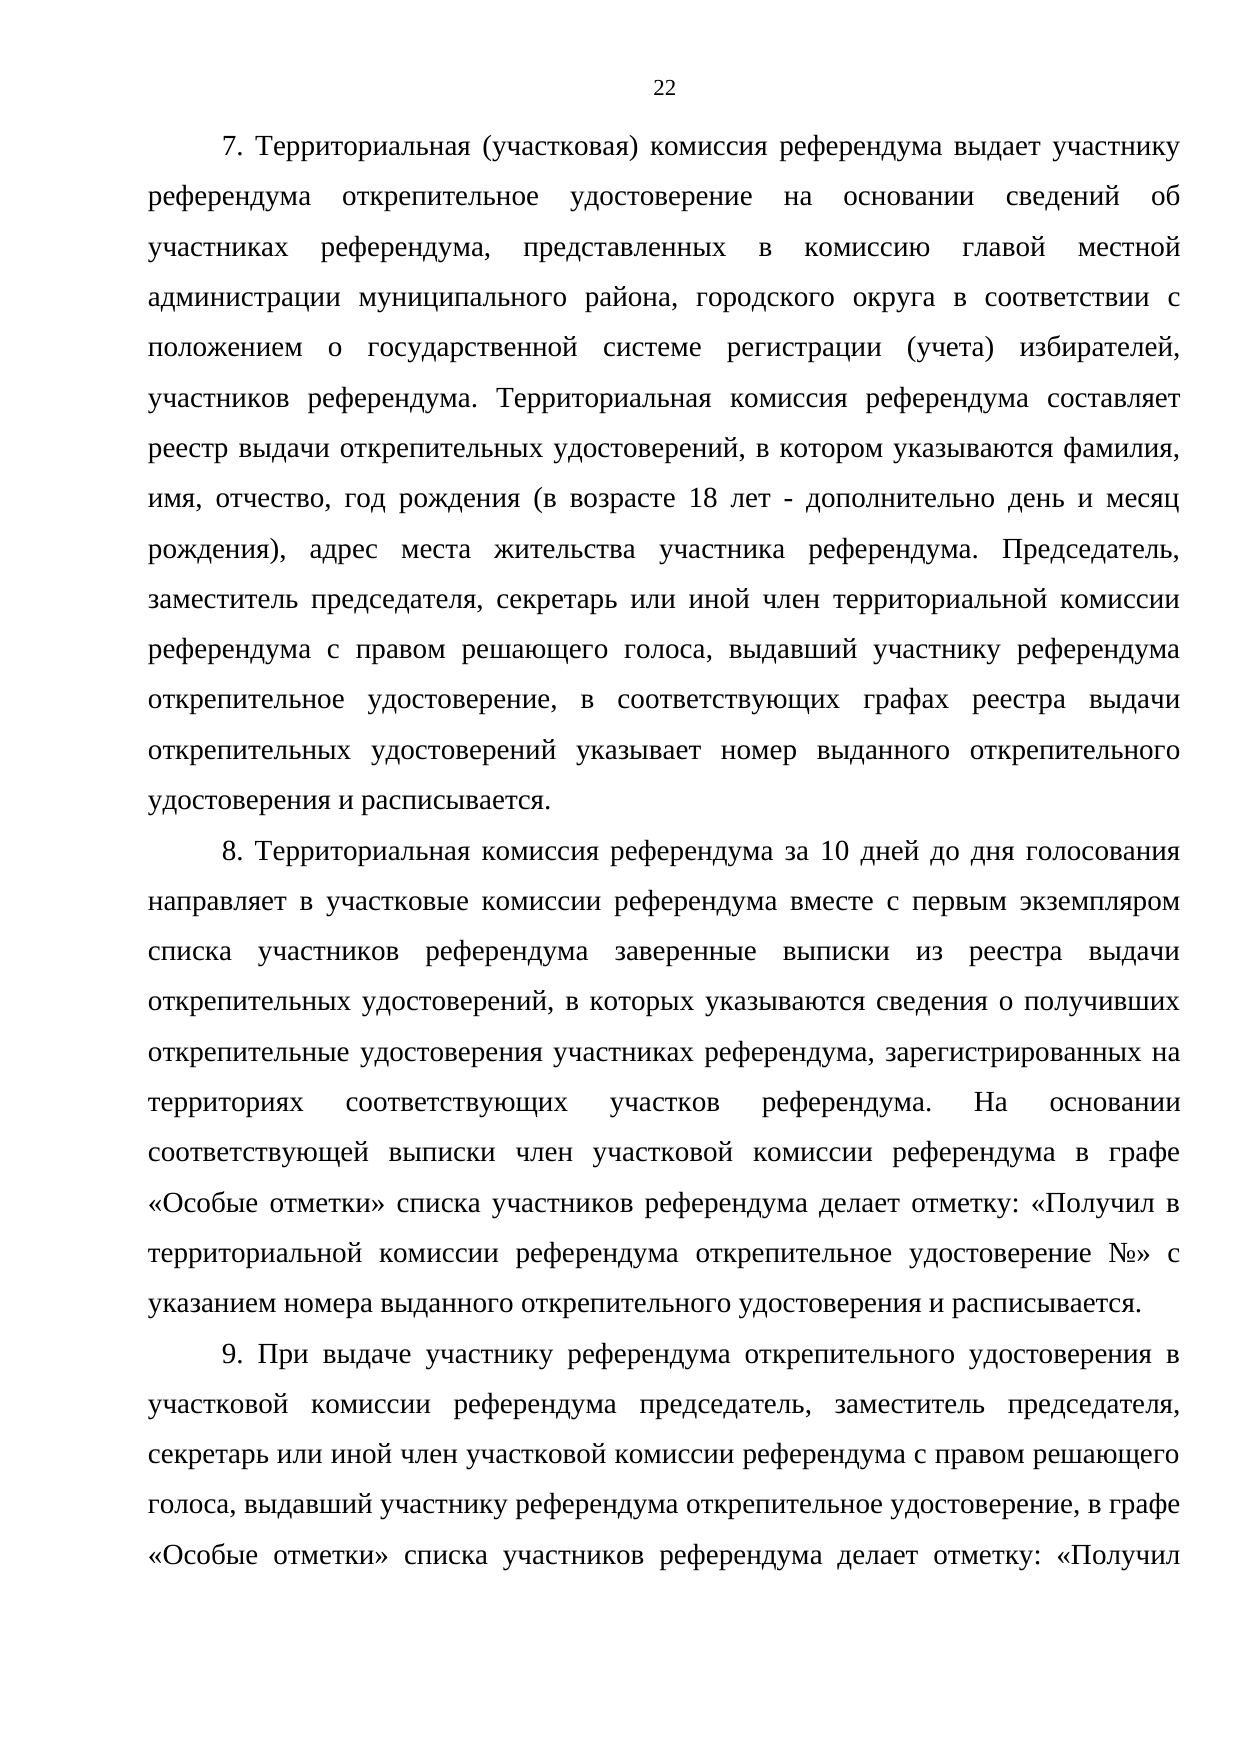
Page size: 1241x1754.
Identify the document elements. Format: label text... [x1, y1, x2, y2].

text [148, 1336, 1181, 1571]
text 7. Территориальная (участковая) комиссия референдума выдает участнику референдума открепительное удостоверение на основании сведений об участниках референдума, представленных в комиссию главой местной администрации муниципального района, городского округа в соответствии с положением о государственной системе регистрации (учета) избирателей, участников референдума. Территориальная комиссия референдума составляет реестр выдачи открепительных удостоверений, в котором указываются фамилия, имя, отчество, год рождения (в возрасте 18 лет - дополнительно день и месяц рождения), адрес места жительства участника референдума. Председатель, заместитель председателя, секретарь или иной член территориальной комиссии референдума с правом решающего голоса, выдавший участнику референдума открепительное удостоверение, в соответствующих графах реестра выдачи открепительных удостоверений указывает номер выданного открепительного удостоверения и расписывается. [148, 128, 1181, 816]
text 8. Территориальная комиссия референдума за 10 дней до дня голосования направляет в участковые комиссии референдума вместе с первым экземпляром списка участников референдума заверенные выписки из реестра выдачи открепительных удостоверений, в которых указываются сведения о получивших открепительные удостоверения участниках референдума, зарегистрированных на территориях соответствующих участков референдума. На основании соответствующей выписки член участковой комиссии референдума в графе «Особые отметки» списка участников референдума делает отметку: «Получил в территориальной комиссии референдума открепительное удостоверение №» с указанием номера выданного открепительного удостоверения и расписывается. [148, 833, 1181, 1319]
